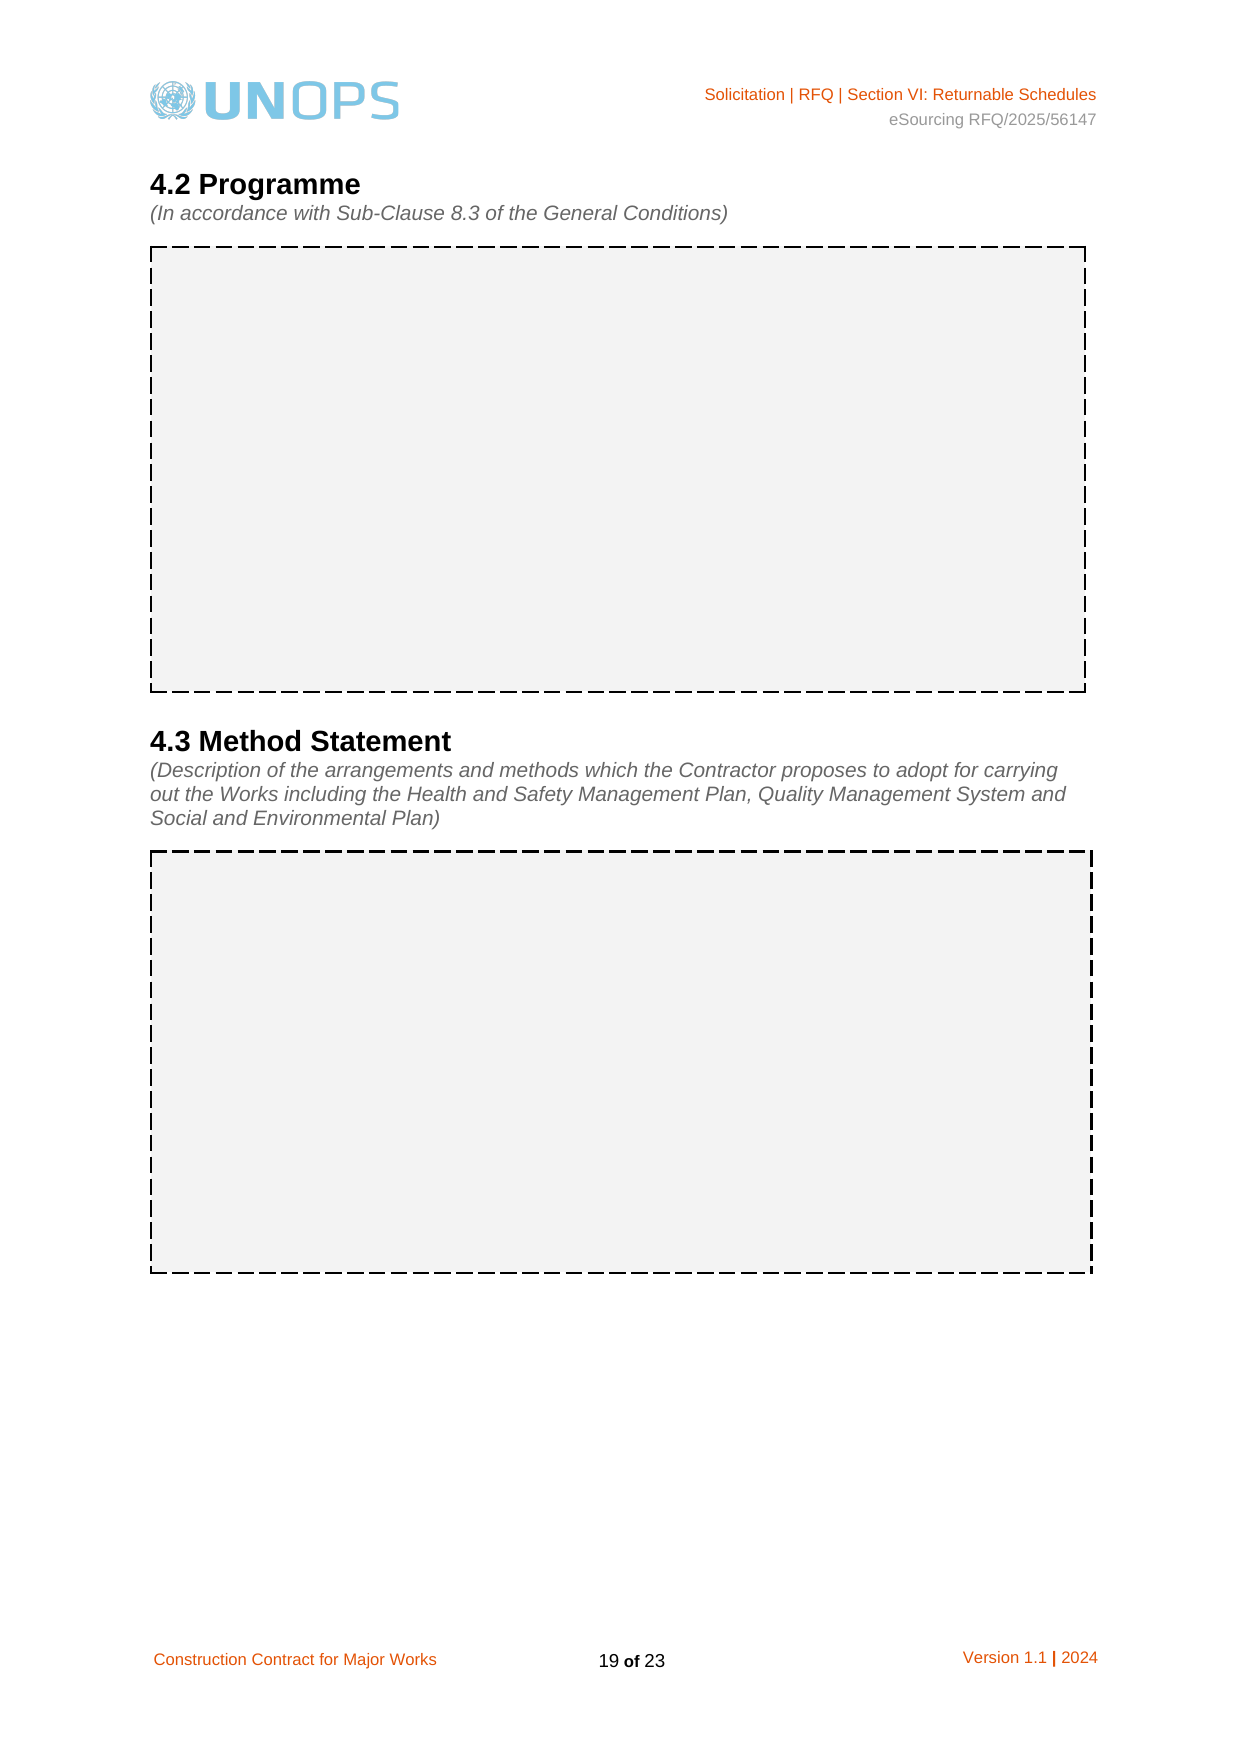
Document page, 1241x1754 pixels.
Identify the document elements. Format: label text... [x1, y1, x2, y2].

subtitle 4.3 Method Statement [150, 724, 1090, 758]
text (Description of the arrangements and methods which the Contractor proposes to adopt for carrying out the Works including the Health and Safety Management Plan, Quality Management System and Social and Environmental Plan) [150, 758, 1093, 829]
table_header [151, 850, 1091, 1272]
table_header [151, 246, 1085, 691]
picture [150, 81, 399, 120]
text (In accordance with Sub-Clause 8.3 of the General Conditions) [150, 201, 1093, 225]
subtitle 4.2 Programme [150, 167, 1090, 201]
